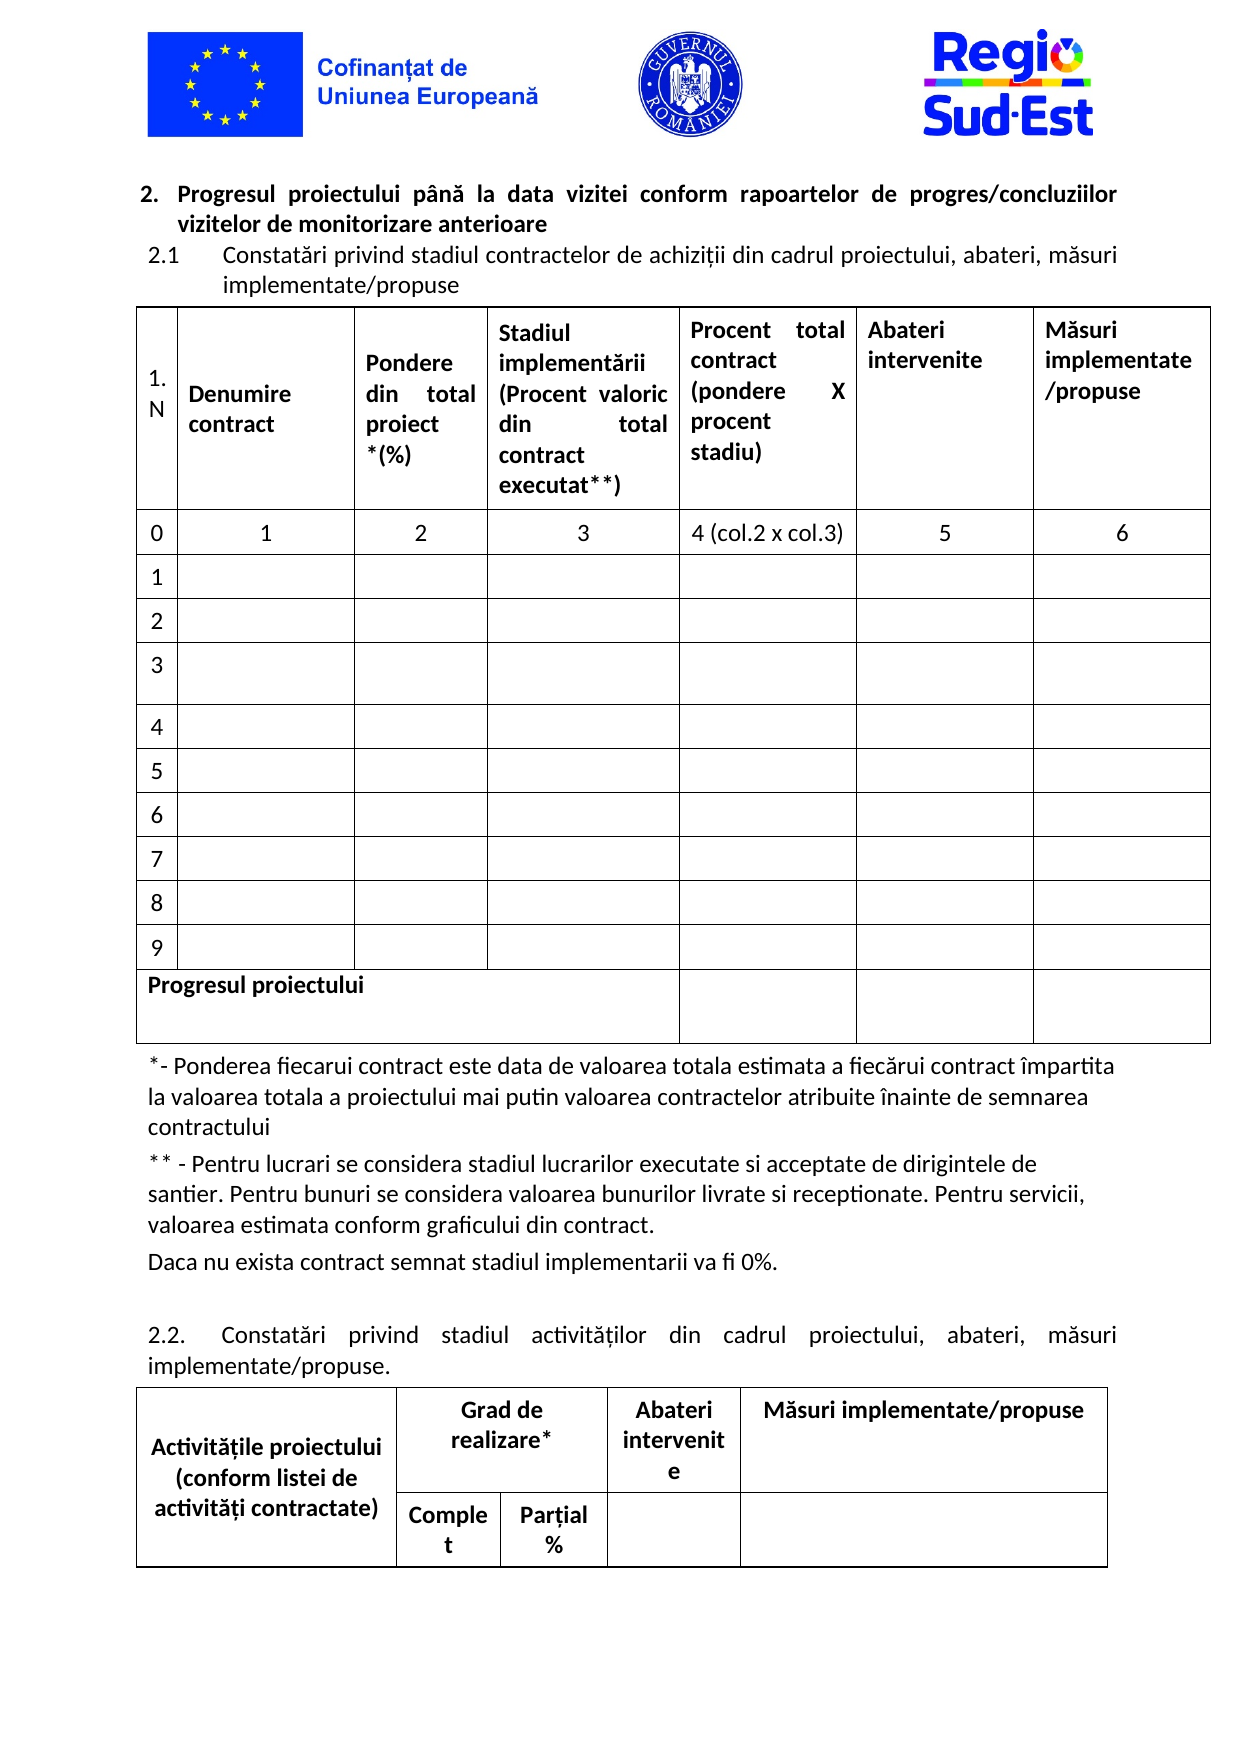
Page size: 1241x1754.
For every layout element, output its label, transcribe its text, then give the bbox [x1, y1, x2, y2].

table_cell [178, 599, 354, 642]
table_cell [355, 705, 487, 748]
table_cell [178, 749, 354, 792]
table_cell [857, 881, 1033, 924]
table_cell 4 (col.2 x col.3) [680, 510, 856, 553]
table_cell [1034, 925, 1210, 968]
table_cell 5 [857, 510, 1033, 553]
table_cell 3 [488, 510, 679, 553]
table_cell [680, 837, 856, 880]
table_header Activităţile proiectului (conform listei de activităţi contractate) [137, 1388, 396, 1566]
table_cell [680, 970, 856, 1043]
table_cell 8 [137, 881, 177, 924]
table_cell [857, 793, 1033, 836]
table_header Pondere din total proiect *(%) [355, 308, 487, 509]
table_cell [857, 970, 1033, 1043]
table_cell Parţial % [501, 1493, 607, 1566]
picture [147, 29, 1093, 138]
table_cell [1034, 643, 1210, 704]
table_cell [680, 881, 856, 924]
table_cell [680, 749, 856, 792]
table_cell [680, 555, 856, 597]
table_cell 2 [137, 599, 177, 642]
table_cell [680, 925, 856, 968]
table_cell 7 [137, 837, 177, 880]
table_cell [355, 643, 487, 704]
table_cell 2 [355, 510, 487, 553]
table_header Abateri intervenite [857, 308, 1033, 509]
table_header Măsuri implementate/propuse [741, 1388, 1107, 1492]
table_cell [1034, 881, 1210, 924]
table_header Stadiul implementării (Procent valoric din total contract executat**) [488, 308, 679, 509]
table_cell [1034, 837, 1210, 880]
table_cell [355, 555, 487, 597]
table_cell [680, 705, 856, 748]
table_cell 1 [178, 510, 354, 553]
table_cell 6 [137, 793, 177, 836]
table_cell [488, 555, 679, 597]
list Constatări privind stadiul contractelor de achiziții din cadrul proiectului, abateri, măsuri implementate/propuse [148, 239, 1118, 300]
table_cell [178, 881, 354, 924]
table_cell [680, 599, 856, 642]
table_cell [857, 705, 1033, 748]
table_header Măsuri implementate/propuse [1034, 308, 1210, 509]
table_cell [488, 599, 679, 642]
table_cell [857, 599, 1033, 642]
table_cell [355, 925, 487, 968]
text 2.2. Constatări privind stadiul activităților din cadrul proiectului, abateri, măsuri implementate/propuse. [148, 1319, 1118, 1381]
table_header Procent total contract (pondere X procent stadiu) [680, 308, 856, 509]
table_cell [1034, 793, 1210, 836]
table_cell 4 [137, 705, 177, 748]
table_cell Progresul proiectului [137, 970, 679, 1043]
list Progresul proiectului până la data vizitei conform rapoartelor de progres/concluziilor vizitelor de monitorizare anterioare [140, 178, 1118, 239]
table_cell Complet [397, 1493, 500, 1566]
table_cell [857, 749, 1033, 792]
table_cell [680, 643, 856, 704]
table_header Nr.crt [137, 308, 177, 509]
table_cell [488, 925, 679, 968]
table_cell [608, 1493, 740, 1566]
table_cell [1034, 555, 1210, 597]
table_cell [488, 837, 679, 880]
table_cell [178, 705, 354, 748]
table_cell [488, 643, 679, 704]
table_cell [857, 837, 1033, 880]
table_cell 6 [1034, 510, 1210, 553]
table_cell [857, 555, 1033, 597]
text ** - Pentru lucrari se considera stadiul lucrarilor executate si acceptate de dirigintele de santier. Pentru bunuri se considera valoarea bunurilor livrate si receptionate. Pentru servicii, valoarea estimata conform graficului din contract. [148, 1148, 1118, 1240]
table_cell 3 [137, 643, 177, 704]
table_cell [857, 643, 1033, 704]
table_cell 9 [137, 925, 177, 968]
table_cell [1034, 599, 1210, 642]
table_cell [680, 793, 856, 836]
table_cell [355, 881, 487, 924]
table_cell [488, 881, 679, 924]
table_cell [857, 925, 1033, 968]
table_cell [178, 555, 354, 597]
table_cell [355, 599, 487, 642]
table_cell [355, 837, 487, 880]
table_cell [488, 749, 679, 792]
table_header Grad de realizare* [397, 1388, 607, 1492]
table_cell [741, 1493, 1107, 1566]
table_cell [178, 837, 354, 880]
table_header Denumire contract [178, 308, 354, 509]
table_cell [1034, 970, 1210, 1043]
table_cell 0 [137, 510, 177, 553]
table_cell [1034, 749, 1210, 792]
table_cell [178, 793, 354, 836]
table_cell [355, 749, 487, 792]
table_cell 1 [137, 555, 177, 597]
table_cell [178, 925, 354, 968]
table_cell [488, 793, 679, 836]
table_cell [178, 643, 354, 704]
table_cell [488, 705, 679, 748]
table_cell 5 [137, 749, 177, 792]
table_cell [1034, 705, 1210, 748]
text *- Ponderea fiecarui contract este data de valoarea totala estimata a fiecărui contract împartita la valoarea totala a proiectului mai putin valoarea contractelor atribuite înainte de semnarea contractului [148, 1050, 1118, 1142]
table_cell [355, 793, 487, 836]
table_header Abateri intervenite [608, 1388, 740, 1492]
text Daca nu exista contract semnat stadiul implementarii va fi 0%. [148, 1246, 1118, 1276]
